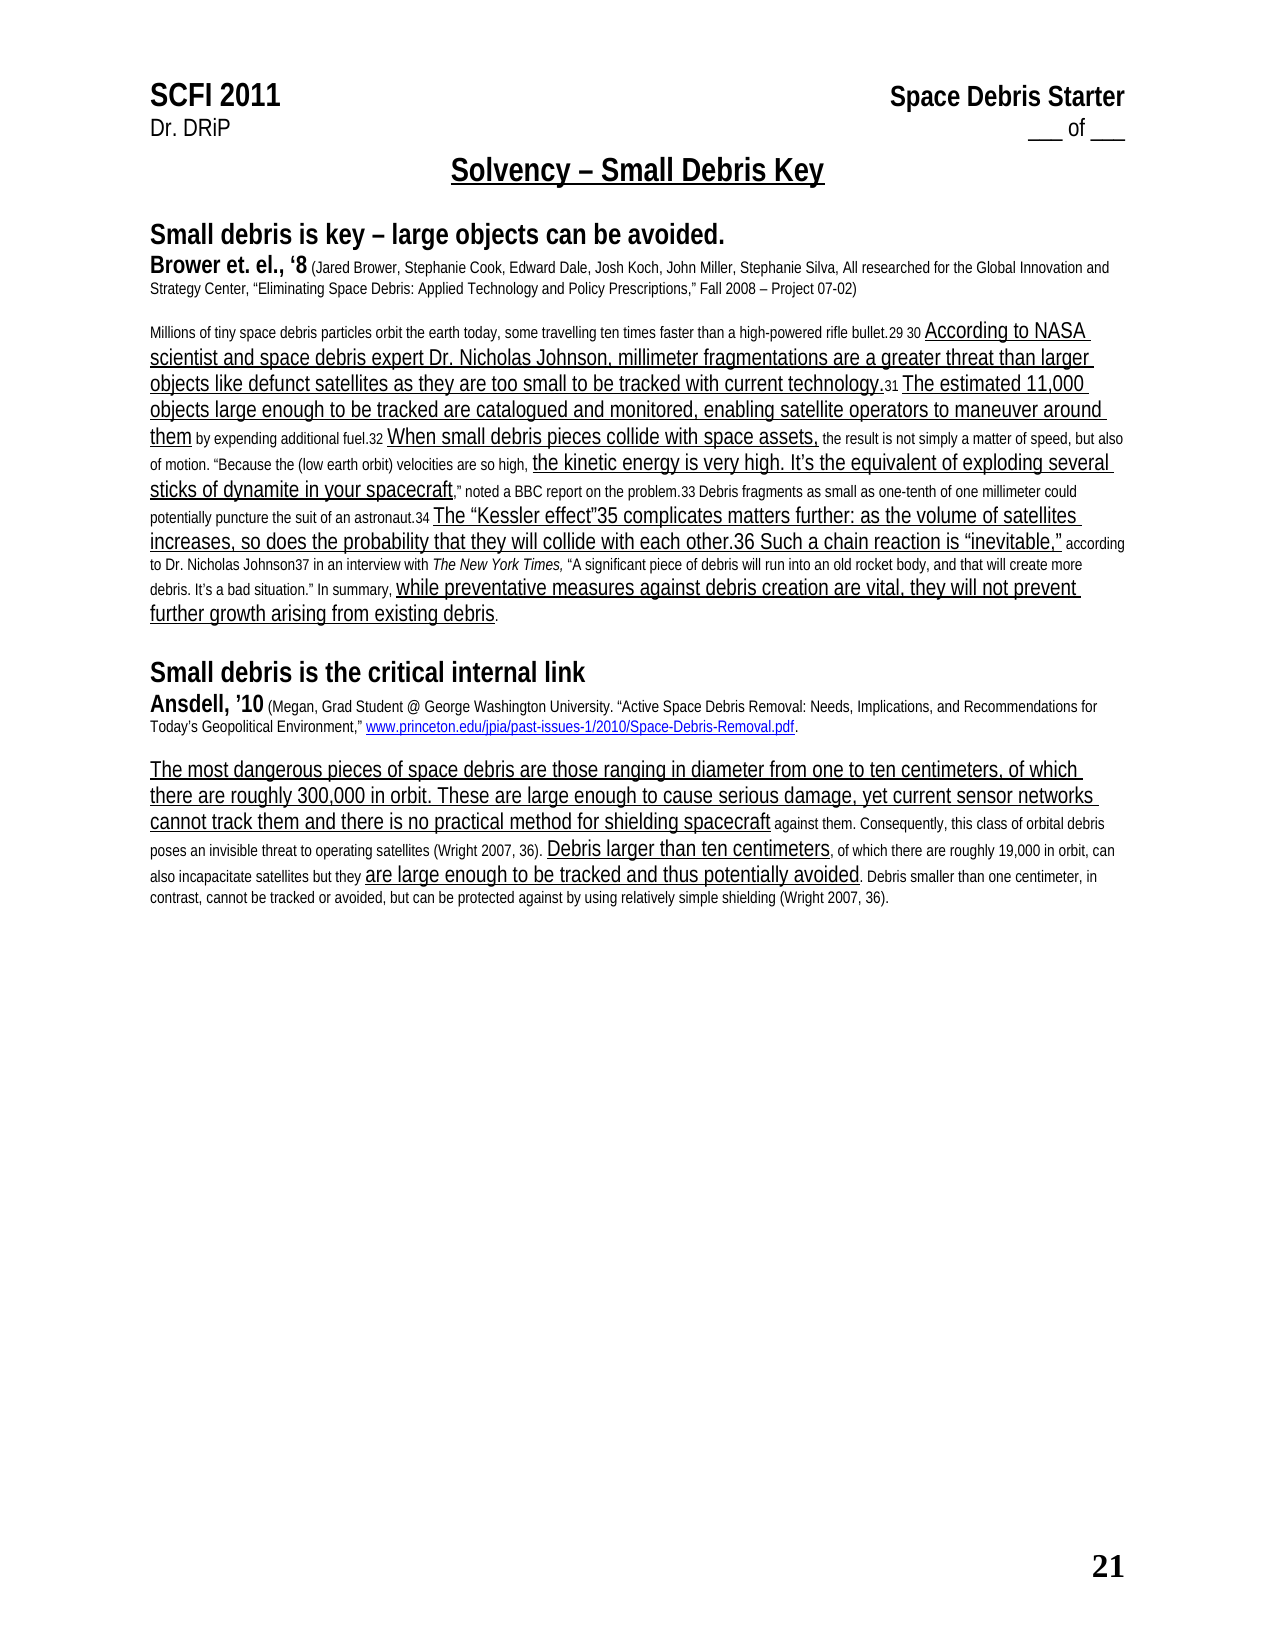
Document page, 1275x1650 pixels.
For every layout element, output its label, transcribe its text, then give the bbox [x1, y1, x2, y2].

text Small debris is the critical internal link [150, 655, 1125, 689]
text Small debris is key – large objects can be avoided. [150, 217, 1125, 250]
text Brower et. el., ‘8 (Jared Brower, Stephanie Cook, Edward Dale, Josh Koch, John Miller, Stephanie Silva, All researched for the Global Innovation and Strategy Center, “Eliminating Space Debris: Applied Technology and Policy Prescriptions,” Fall 2008 – Project 07-02) [150, 250, 1125, 298]
text Solvency – Small Debris Key [150, 150, 1125, 188]
text Millions of tiny space debris particles orbit the earth today, some travelling ten times faster than a high-powered rifle bullet.29 30 According to NASA scientist and space debris expert Dr. Nicholas Johnson, millimeter fragmentations are a greater threat than larger objects like defunct satellites as they are too small to be tracked with current technology.31 The estimated 11,000 objects large enough to be tracked are catalogued and monitored, enabling satellite operators to maneuver around them by expending additional fuel.32 When small debris pieces collide with space assets, the result is not simply a matter of speed, but also of motion. “Because the (low earth orbit) velocities are so high, the kinetic energy is very high. It’s the equivalent of exploding several sticks of dynamite in your spacecraft,” noted a BBC report on the problem.33 Debris fragments as small as one-tenth of one millimeter could potentially puncture the suit of an astronaut.34 The “Kessler effect”35 complicates matters further: as the volume of satellites increases, so does the probability that they will collide with each other.36 Such a chain reaction is “inevitable,” according to Dr. Nicholas Johnson37 in an interview with The New York Times, “A significant piece of debris will run into an old rocket body, and that will create more debris. It’s a bad situation.” In summary, while preventative measures against debris creation are vital, they will not prevent further growth arising from existing debris. [150, 317, 1125, 626]
text The most dangerous pieces of space debris are those ranging in diameter from one to ten centimeters, of which there are roughly 300,000 in orbit. These are large enough to cause serious damage, yet current sensor networks cannot track them and there is no practical method for shielding spacecraft against them. Consequently, this class of orbital debris poses an invisible threat to operating satellites (Wright 2007, 36). Debris larger than ten centimeters, of which there are roughly 19,000 in orbit, can also incapacitate satellites but they are large enough to be tracked and thus potentially avoided. Debris smaller than one centimeter, in contrast, cannot be tracked or avoided, but can be protected against by using relatively simple shielding (Wright 2007, 36). [150, 756, 1125, 907]
text Ansdell, ’10 (Megan, Grad Student @ George Washington University. “Active Space Debris Removal: Needs, Implications, and Recommendations for Today’s Geopolitical Environment,” www.princeton.edu/jpia/past-issues-1/2010/Space-Debris-Removal.pdf. [150, 689, 1125, 736]
